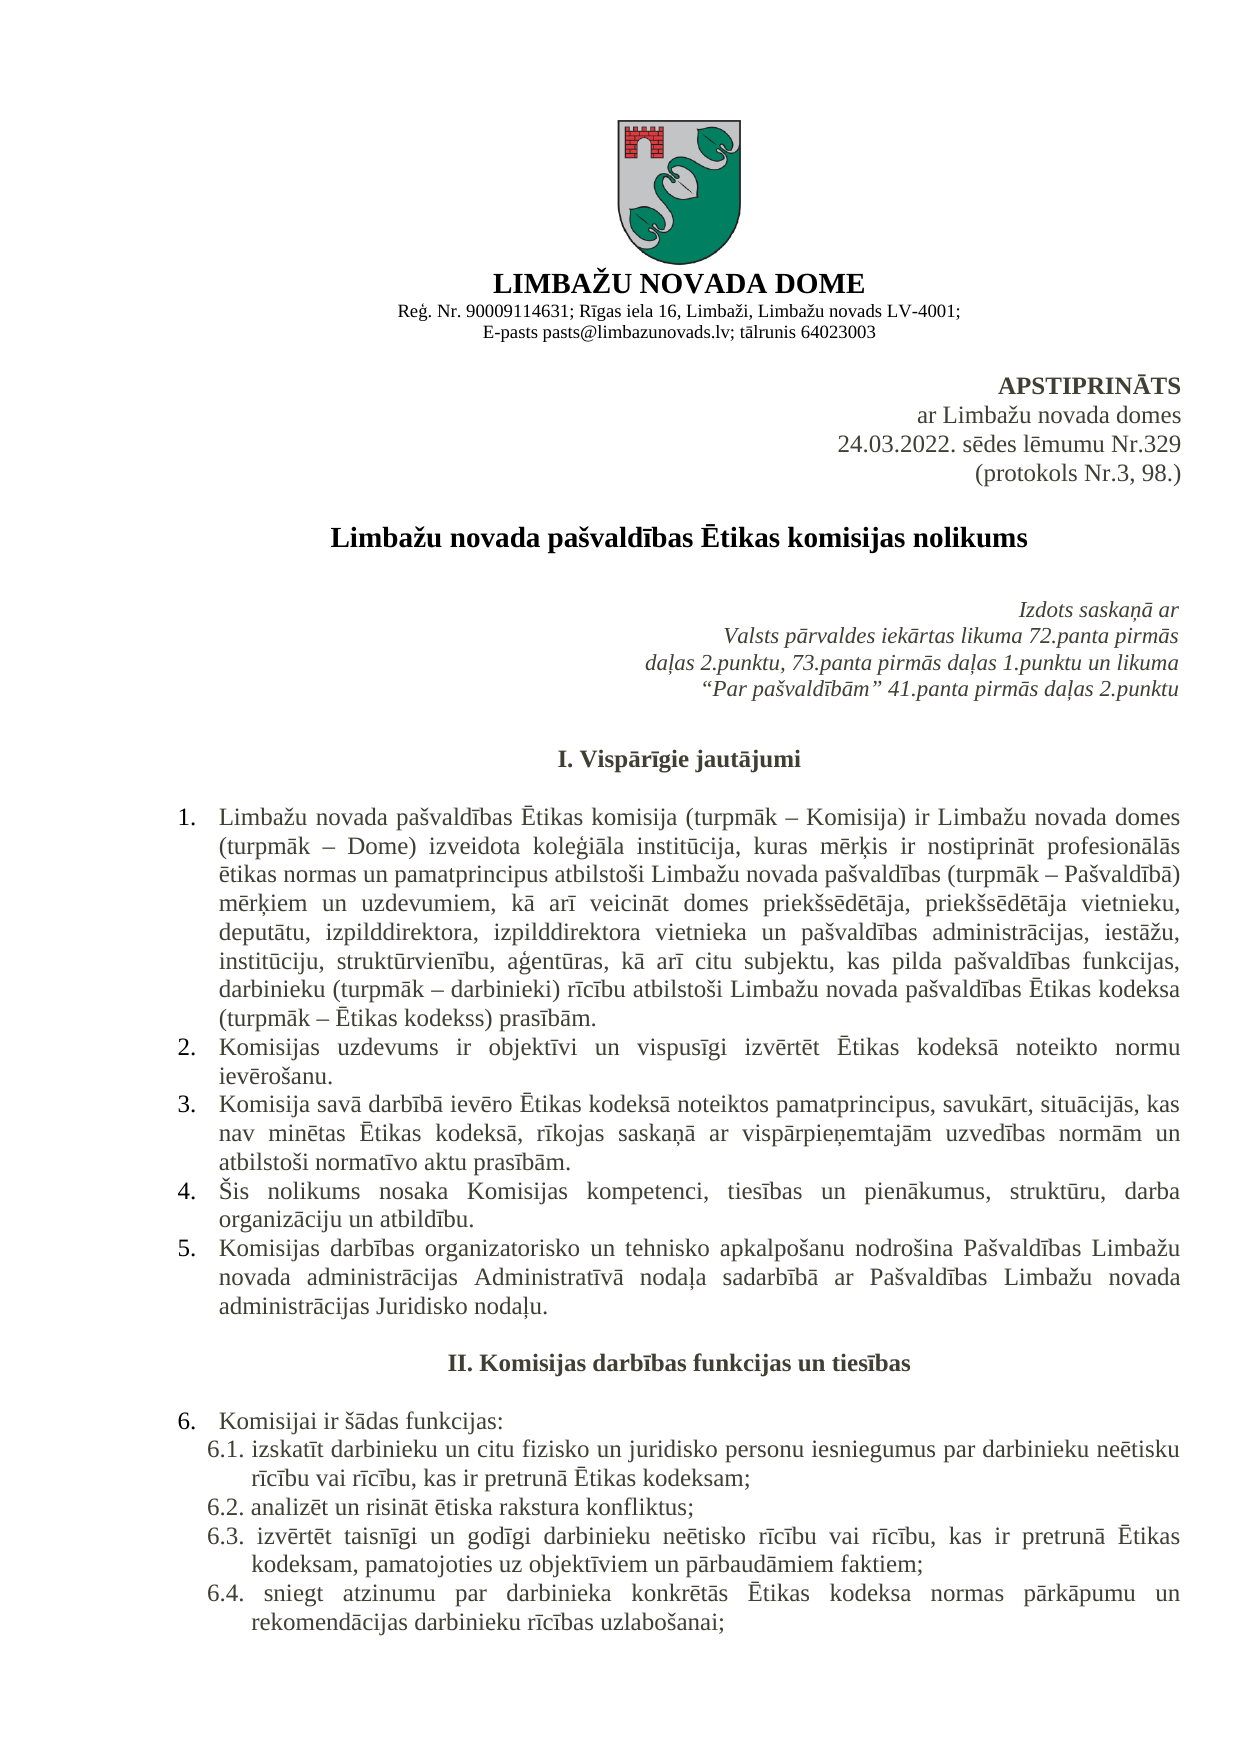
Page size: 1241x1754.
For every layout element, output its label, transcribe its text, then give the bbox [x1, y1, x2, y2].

text 6.1. izskatīt darbinieku un citu fizisko un juridisko personu iesniegumus par darbinieku neētisku rīcību vai rīcību, kas ir pretrunā Ētikas kodeksam; [207, 1434, 1181, 1492]
text II. Komisijas darbības funkcijas un tiesības [177, 1348, 1181, 1377]
text APSTIPRINĀTS [177, 371, 1181, 400]
list Komisijai ir šādas funkcijas: [177, 1406, 1181, 1434]
text Limbažu novada DOME [177, 266, 1181, 299]
text (protokols Nr.3, 98.) [177, 458, 1181, 486]
text Limbažu novada pašvaldības Ētikas komisijas nolikums [177, 520, 1181, 553]
list Komisijas darbības organizatorisko un tehnisko apkalpošanu nodrošina Pašvaldības Limbažu novada administrācijas Administratīvā nodaļa sadarbībā ar Pašvaldības Limbažu novada administrācijas Juridisko nodaļu. [177, 1233, 1181, 1319]
text 6.2. analizēt un risināt ētiska rakstura konfliktus; [207, 1492, 1181, 1521]
list Komisijas uzdevums ir objektīvi un vispusīgi izvērtēt Ētikas kodeksā noteikto normu ievērošanu. [177, 1032, 1181, 1089]
list Komisija savā darbībā ievēro Ētikas kodeksā noteiktos pamatprincipus, savukārt, situācijās, kas nav minētas Ētikas kodeksā, rīkojas saskaņā ar vispārpieņemtajām uzvedības normām un atbilstoši normatīvo aktu prasībām. [177, 1089, 1181, 1176]
text E-pasts pasts@limbazunovads.lv; tālrunis 64023003 [177, 321, 1181, 343]
text I. Vispārīgie jautājumi [177, 744, 1181, 773]
text ar Limbažu novada domes [177, 400, 1181, 429]
text Reģ. Nr. 90009114631; Rīgas iela 16, Limbaži, Limbažu novads LV-4001; [177, 299, 1181, 321]
list Šis nolikums nosaka Komisijas kompetenci, tiesības un pienākumus, struktūru, darba organizāciju un atbildību. [177, 1176, 1181, 1233]
text 24.03.2022. sēdes lēmumu Nr.329 [177, 429, 1181, 458]
text Valsts pārvaldes iekārtas likuma 72.panta pirmās daļas 2.punktu, 73.panta pirmās daļas 1.punktu un likuma “Par pašvaldībām” 41.panta pirmās daļas 2.punktu [627, 623, 1181, 702]
text Izdots saskaņā ar [627, 596, 1181, 623]
text 6.3. izvērtēt taisnīgi un godīgi darbinieku neētisko rīcību vai rīcību, kas ir pretrunā Ētikas kodeksam, pamatojoties uz objektīviem un pārbaudāmiem faktiem; [207, 1521, 1181, 1578]
picture [616, 118, 743, 266]
list Limbažu novada pašvaldības Ētikas komisija (turpmāk – Komisija) ir Limbažu novada domes (turpmāk – Dome) izveidota koleģiāla institūcija, kuras mērķis ir nostiprināt profesionālās ētikas normas un pamatprincipus atbilstoši Limbažu novada pašvaldības (turpmāk – Pašvaldībā) mērķiem un uzdevumiem, kā arī veicināt domes priekšsēdētāja, priekšsēdētāja vietnieku, deputātu, izpilddirektora, izpilddirektora vietnieka un pašvaldības administrācijas, iestāžu, institūciju, struktūrvienību, aģentūras, kā arī citu subjektu, kas pilda pašvaldības funkcijas, darbinieku (turpmāk – darbinieki) rīcību atbilstoši Limbažu novada pašvaldības Ētikas kodeksa (turpmāk – Ētikas kodekss) prasībām. [177, 802, 1181, 1032]
text 6.4. sniegt atzinumu par darbinieka konkrētās Ētikas kodeksa normas pārkāpumu un rekomendācijas darbinieku rīcības uzlabošanai; [207, 1578, 1181, 1636]
